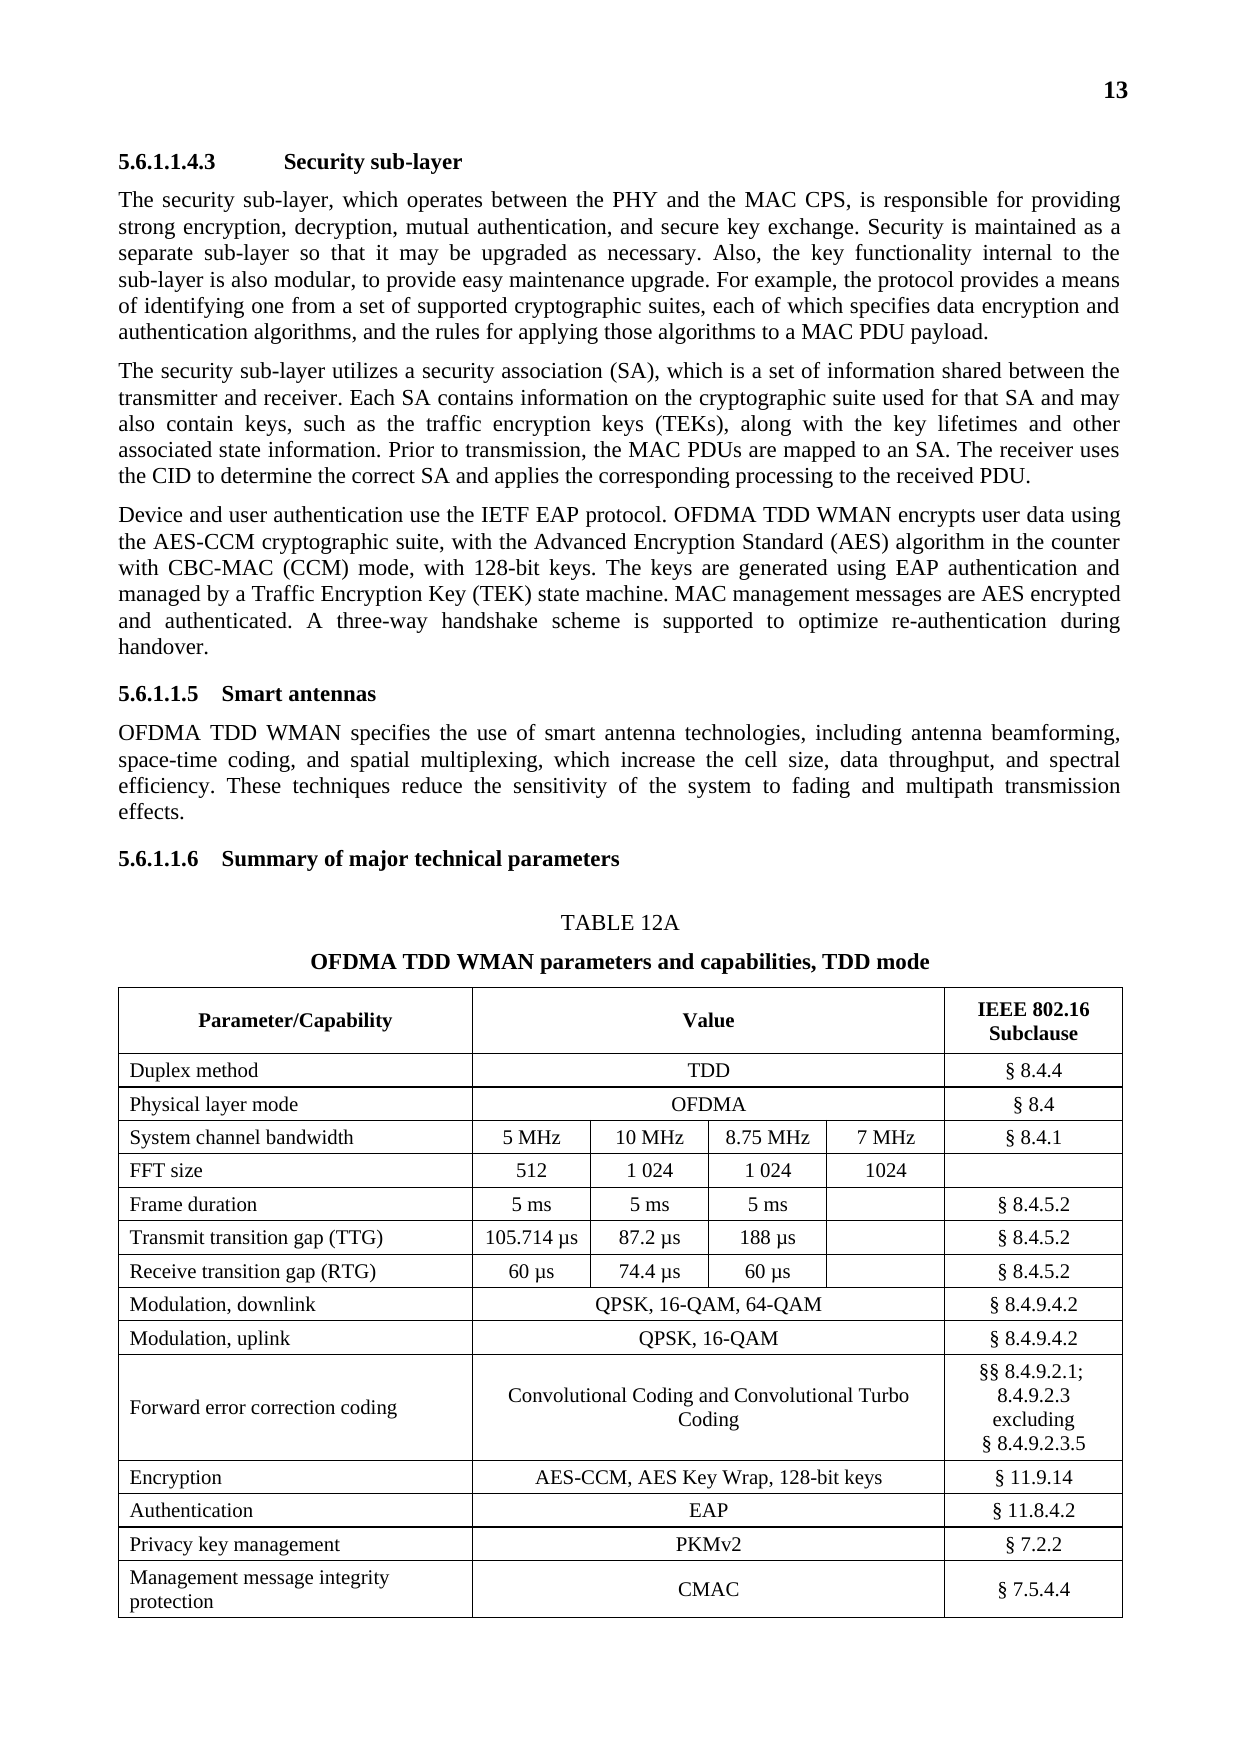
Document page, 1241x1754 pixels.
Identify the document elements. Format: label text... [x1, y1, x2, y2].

subtitle 5.6.1.1.4.3 Security sub-layer [118, 148, 1122, 174]
table_cell 1024 [827, 1154, 944, 1187]
table_cell [827, 1255, 944, 1287]
table_header IEEE 802.16 Subclause [945, 988, 1122, 1053]
table_cell [827, 1188, 944, 1220]
table_cell QPSK, 16-QAM, 64-QAM [473, 1288, 944, 1320]
table_cell Modulation, uplink [119, 1321, 472, 1354]
table_cell 5 ms [591, 1188, 708, 1220]
table_cell 60 µs [709, 1255, 826, 1287]
table_header Value [473, 988, 944, 1053]
table_cell System channel bandwidth [119, 1121, 472, 1153]
table_cell 10 MHz [591, 1121, 708, 1153]
table_cell Receive transition gap (RTG) [119, 1255, 472, 1287]
table_cell § 7.5.4.4 [945, 1561, 1122, 1617]
table_cell Forward error correction coding [119, 1355, 472, 1459]
table_cell 5 ms [709, 1188, 826, 1220]
table_cell QPSK, 16-QAM [473, 1321, 944, 1354]
table_cell § 11.8.4.2 [945, 1494, 1122, 1526]
table_cell Modulation, downlink [119, 1288, 472, 1320]
table_cell §§ 8.4.9.2.1; 8.4.9.2.3 excluding § 8.4.9.2.3.5 [945, 1355, 1122, 1459]
table_cell 7 MHz [827, 1121, 944, 1153]
table_cell Management message integrity protection [119, 1561, 472, 1617]
text OFDMA TDD WMAN specifies the use of smart antenna technologies, including antenna beamforming, space-time coding, and spatial multiplexing, which increase the cell size, data throughput, and spectral efficiency. These techniques reduce the sensitivity of the system to fading and multipath transmission effects. [118, 719, 1122, 825]
table_cell 74.4 µs [591, 1255, 708, 1287]
table_cell § 8.4.4 [945, 1054, 1122, 1086]
table_cell 1 024 [709, 1154, 826, 1187]
table_cell AES-CCM, AES Key Wrap, 128-bit keys [473, 1461, 944, 1493]
title OFDMA TDD WMAN parameters and capabilities, TDD mode [118, 948, 1122, 974]
table_cell § 8.4.5.2 [945, 1221, 1122, 1253]
table_cell Convolutional Coding and Convolutional Turbo Coding [473, 1355, 944, 1459]
table_cell FFT size [119, 1154, 472, 1187]
table_cell 5 ms [473, 1188, 590, 1220]
text Device and user authentication use the IETF EAP protocol. OFDMA TDD WMAN encrypts user data using the AES-CCM cryptographic suite, with the Advanced Encryption Standard (AES) algorithm in the counter with CBC-MAC (CCM) mode, with 128-bit keys. The keys are generated using EAP authentication and managed by a Traffic Encryption Key (TEK) state machine. MAC management messages are AES encrypted and authenticated. A three-way handshake scheme is supported to optimize re-authentication during handover. [118, 501, 1122, 659]
table_cell § 7.2.2 [945, 1528, 1122, 1560]
table_cell PKMv2 [473, 1528, 944, 1560]
table_cell 5 MHz [473, 1121, 590, 1153]
text TABLE 12A [118, 909, 1122, 936]
table_header Parameter/Capability [119, 988, 472, 1053]
table_cell Frame duration [119, 1188, 472, 1220]
table_cell § 8.4.5.2 [945, 1188, 1122, 1220]
table_cell § 8.4.9.4.2 [945, 1288, 1122, 1320]
table_cell TDD [473, 1054, 944, 1086]
table_cell 60 µs [473, 1255, 590, 1287]
text The security sub-layer, which operates between the PHY and the MAC CPS, is responsible for providing strong encryption, decryption, mutual authentication, and secure key exchange. Security is maintained as a separate sub-layer so that it may be upgraded as necessary. Also, the key functionality internal to the sub-layer is also modular, to provide easy maintenance upgrade. For example, the protocol provides a means of identifying one from a set of supported cryptographic suites, each of which specifies data encryption and authentication algorithms, and the rules for applying those algorithms to a MAC PDU payload. [118, 187, 1122, 345]
table_cell § 8.4.9.4.2 [945, 1321, 1122, 1354]
table_cell Physical layer mode [119, 1088, 472, 1120]
text The security sub-layer utilizes a security association (SA), which is a set of information shared between the transmitter and receiver. Each SA contains information on the cryptographic suite used for that SA and may also contain keys, such as the traffic encryption keys (TEKs), along with the key lifetimes and other associated state information. Prior to transmission, the MAC PDUs are mapped to an SA. The receiver uses the CID to determine the correct SA and applies the corresponding processing to the received PDU. [118, 357, 1122, 489]
table_cell § 11.9.14 [945, 1461, 1122, 1493]
table_cell 87.2 µs [591, 1221, 708, 1253]
table_cell OFDMA [473, 1088, 944, 1120]
table_cell 1 024 [591, 1154, 708, 1187]
table_cell Privacy key management [119, 1528, 472, 1560]
subtitle 5.6.1.1.5 Smart antennas [118, 680, 1122, 707]
table_cell CMAC [473, 1561, 944, 1617]
table_cell [827, 1221, 944, 1253]
table_cell § 8.4.5.2 [945, 1255, 1122, 1287]
table_cell 188 µs [709, 1221, 826, 1253]
table_cell Encryption [119, 1461, 472, 1493]
table_cell § 8.4 [945, 1088, 1122, 1120]
table_cell Transmit transition gap (TTG) [119, 1221, 472, 1253]
table_cell 8.75 MHz [709, 1121, 826, 1153]
table_cell EAP [473, 1494, 944, 1526]
table_cell [945, 1154, 1122, 1187]
table_cell § 8.4.1 [945, 1121, 1122, 1153]
table_cell Duplex method [119, 1054, 472, 1086]
table_cell 105.714 µs [473, 1221, 590, 1253]
table_cell 512 [473, 1154, 590, 1187]
table_cell Authentication [119, 1494, 472, 1526]
subtitle 5.6.1.1.6 Summary of major technical parameters [118, 846, 1122, 872]
